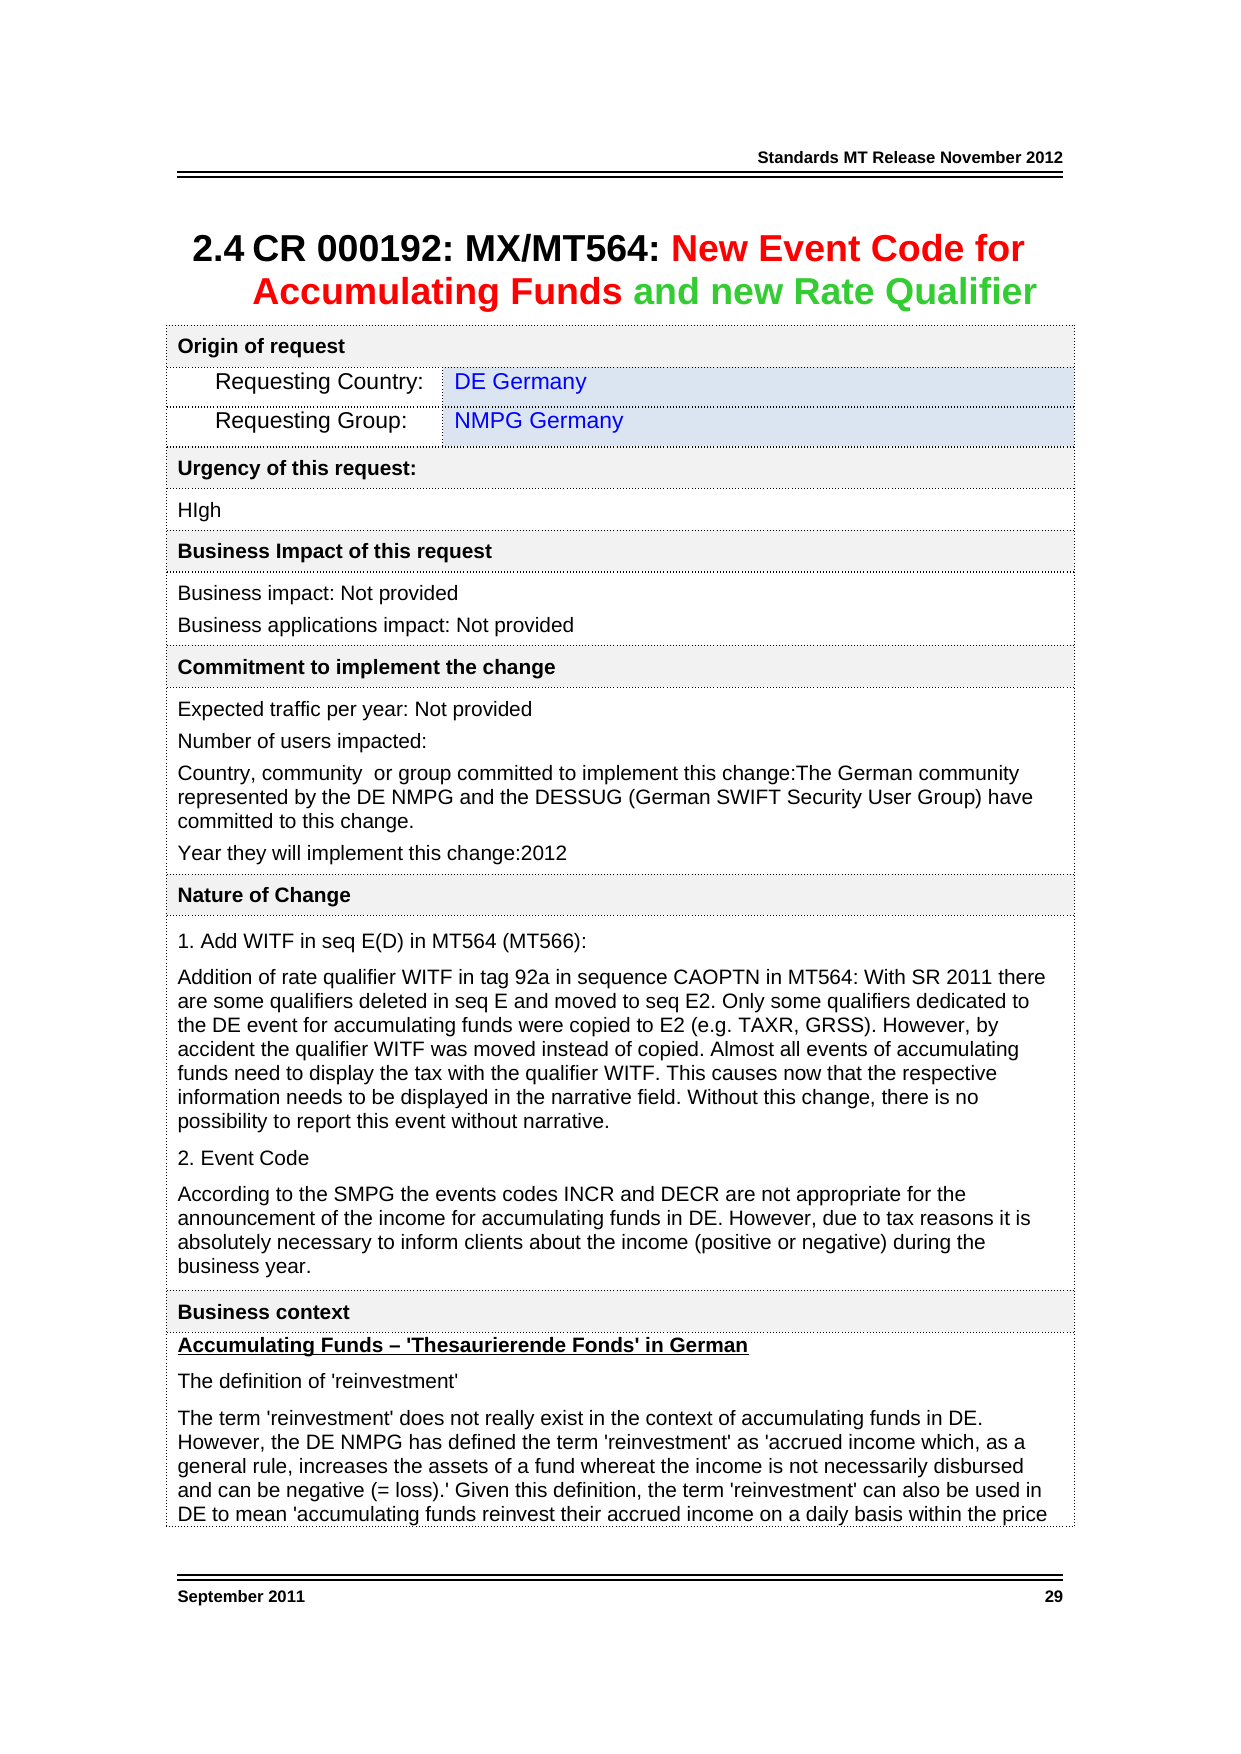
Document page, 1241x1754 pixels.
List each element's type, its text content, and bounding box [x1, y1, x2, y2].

table_cell 1. Add WITF in seq E(D) in MT564 (MT566): Addition of rate qualifier WITF in tag 92a in sequence CAOPTN in MT564: With SR 2011 there are some qualifiers deleted in seq E and moved to seq E2. Only some qualifiers dedicated to the DE event for accumulating funds were copied to E2 (e.g. TAXR, GRSS). However, by accident the qualifier WITF was moved instead of copied. Almost all events of accumulating funds need to display the tax with the qualifier WITF. This causes now that the respective information needs to be displayed in the narrative field. Without this change, there is no possibility to report this event without narrative. 2. Event Code According to the SMPG the events codes INCR and DECR are not appropriate for the announcement of the income for accumulating funds in DE. However, due to tax reasons it is absolutely necessary to inform clients about the income (positive or negative) during the business year. [166, 915, 1074, 1290]
table_cell Commitment to implement the change [166, 645, 1074, 687]
table_cell HIgh [166, 488, 1074, 530]
table_cell NMPG Germany [443, 406, 1074, 446]
table_cell Requesting Country: [166, 367, 443, 406]
table_cell Requesting Group: [166, 406, 443, 446]
table_cell Expected traffic per year: Not provided Number of users impacted: Country, community or group committed to implement this change:The German community represented by the DE NMPG and the DESSUG (German SWIFT Security User Group) have committed to this change. Year they will implement this change:2012 [166, 687, 1074, 873]
table_cell Business impact: Not provided Business applications impact: Not provided [166, 571, 1074, 645]
table_cell DE Germany [443, 367, 1074, 406]
subtitle CR 000192: MX/MT564: New Event Code for Accumulating Funds and new Rate Qualifier [192, 226, 1092, 312]
table_cell Business context [166, 1290, 1074, 1332]
table_header Origin of request [166, 325, 1074, 367]
table_cell Urgency of this request: [166, 446, 1074, 488]
table_cell Business Impact of this request [166, 530, 1074, 571]
table_cell Nature of Change [166, 874, 1074, 915]
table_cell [166, 1332, 1074, 1526]
